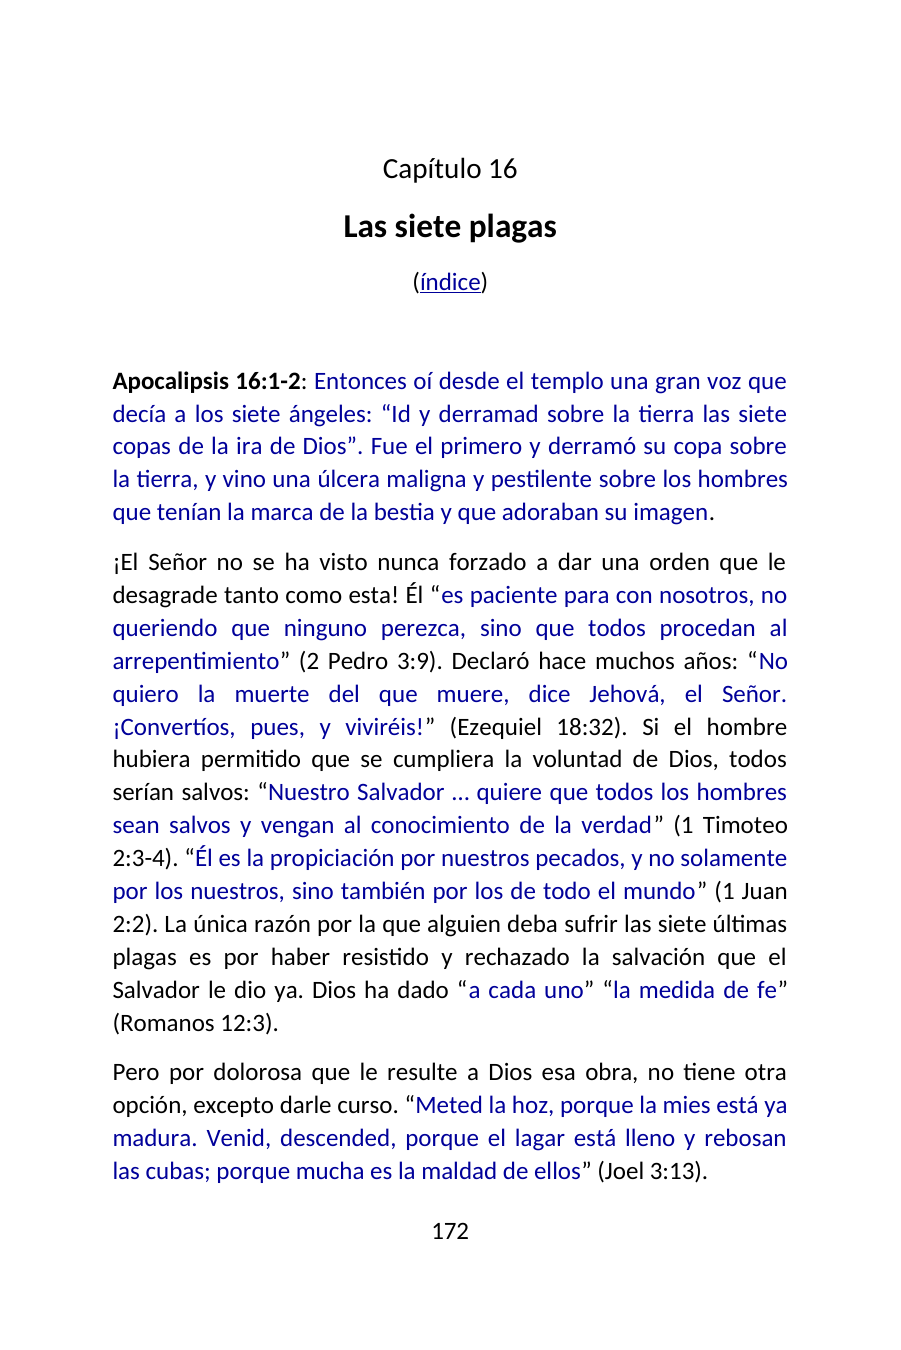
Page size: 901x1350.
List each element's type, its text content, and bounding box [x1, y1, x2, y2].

text (índice) [112, 266, 788, 296]
text Las siete plagas [112, 205, 788, 246]
text ¡El Señor no se ha visto nunca forzado a dar una orden que le desagrade tanto como esta! Él “es paciente para con nosotros, no queriendo que ninguno perezca, sino que todos procedan al arrepentimiento” (2 Pedro 3:9). Declaró hace muchos años: “No quiero la muerte del que muere, dice Jehová, el Señor. ¡Convertíos, pues, y viviréis!” (Ezequiel 18:32). Si el hombre hubiera permitido que se cumpliera la voluntad de Dios, todos serían salvos: “Nuestro Salvador … quiere que todos los hombres sean salvos y vengan al conocimiento de la verdad” (1 Timoteo 2:3-4). “Él es la propiciación por nuestros pecados, y no solamente por los nuestros, sino también por los de todo el mundo” (1 Juan 2:2). La única razón por la que alguien deba sufrir las siete últimas plagas es por haber resistido y rechazado la salvación que el Salvador le dio ya. Dios ha dado “a cada uno” “la medida de fe” (Romanos 12:3). [112, 546, 788, 1037]
text Apocalipsis 16:1-2: Entonces oí desde el templo una gran voz que decía a los siete ángeles: “Id y derramad sobre la tierra las siete copas de la ira de Dios”. Fue el primero y derramó su copa sobre la tierra, y vino una úlcera maligna y pestilente sobre los hombres que tenían la marca de la bestia y que adoraban su imagen. [112, 365, 788, 527]
text Capítulo 16 [112, 150, 788, 186]
text Pero por dolorosa que le resulte a Dios esa obra, no tiene otra opción, excepto darle curso. “Meted la hoz, porque la mies está ya madura. Venid, descended, porque el lagar está lleno y rebosan las cubas; porque mucha es la maldad de ellos” (Joel 3:13). [112, 1057, 788, 1186]
